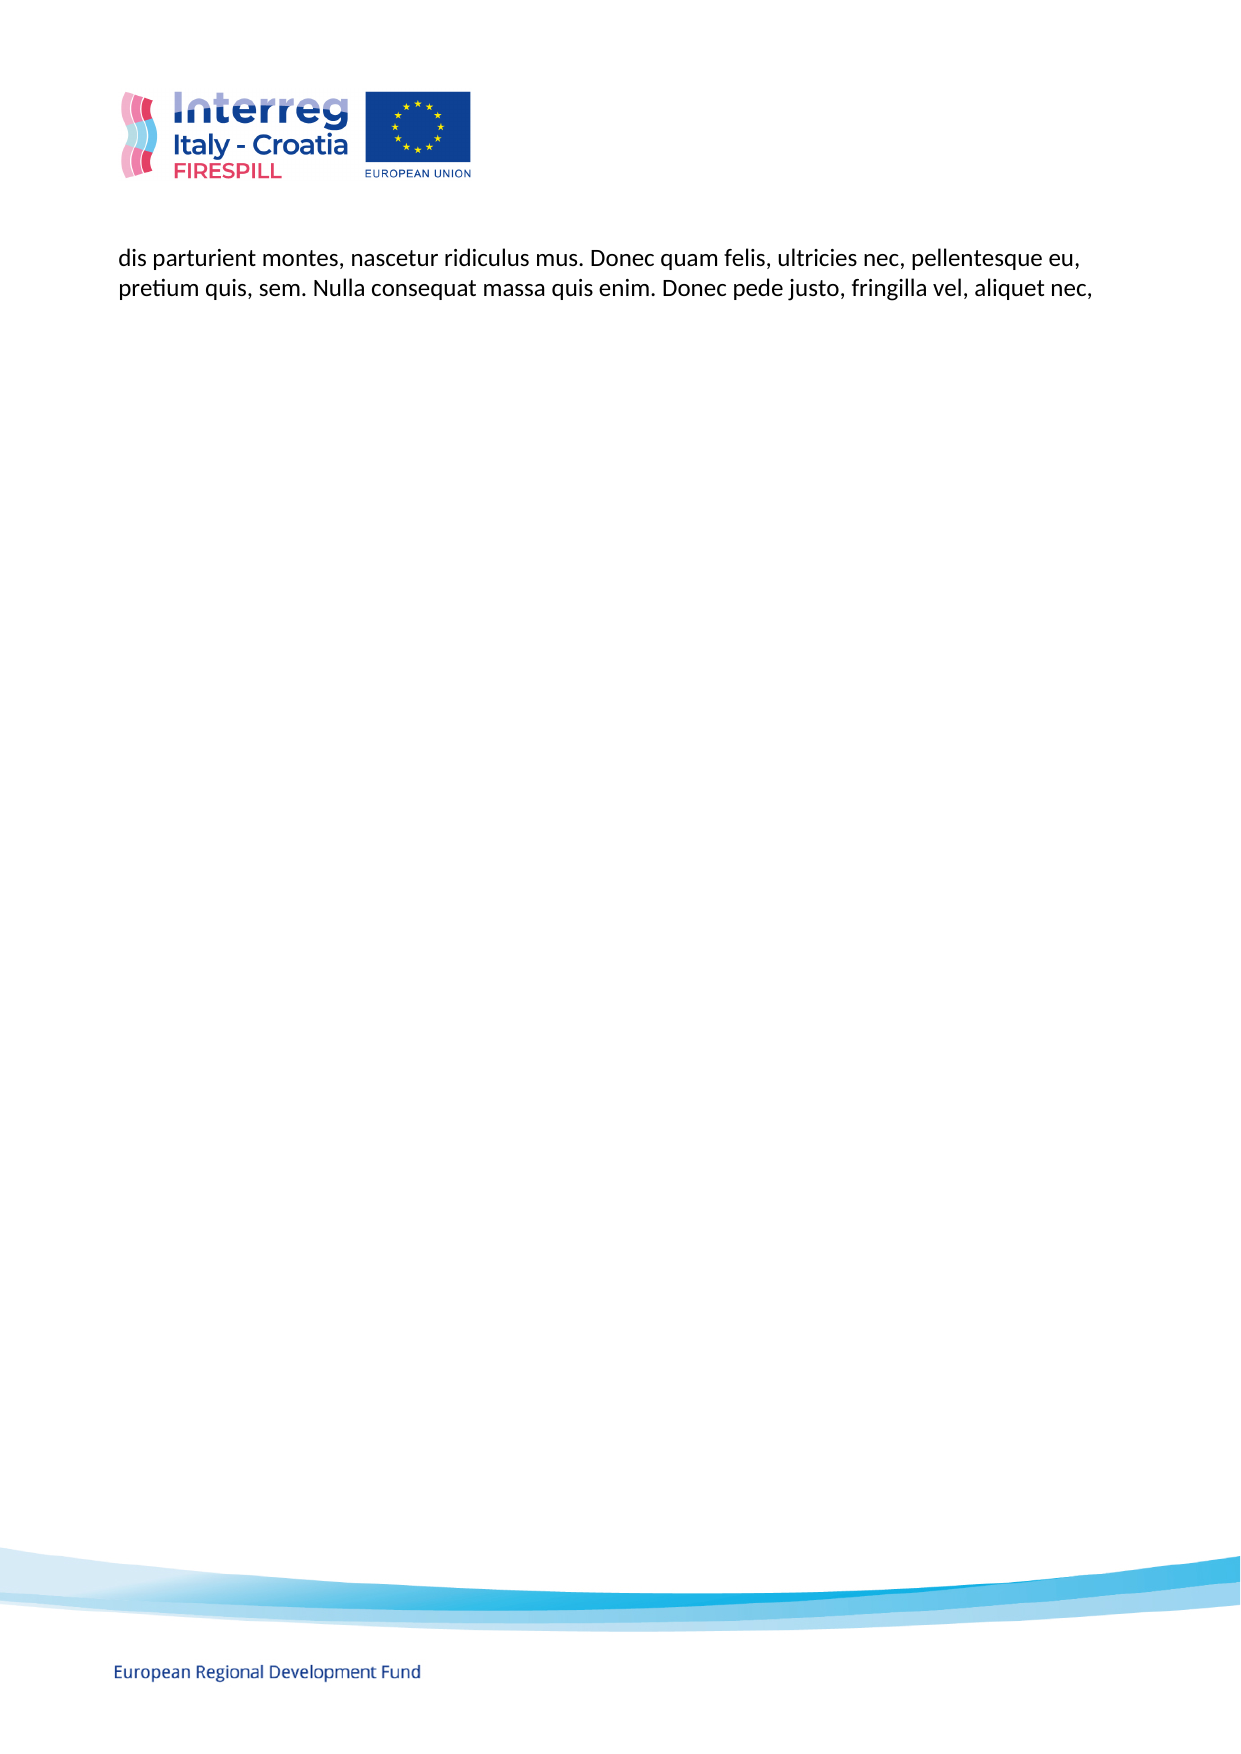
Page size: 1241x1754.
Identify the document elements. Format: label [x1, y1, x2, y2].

picture [118, 88, 473, 181]
picture [0, 1470, 1241, 1754]
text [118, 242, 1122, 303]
